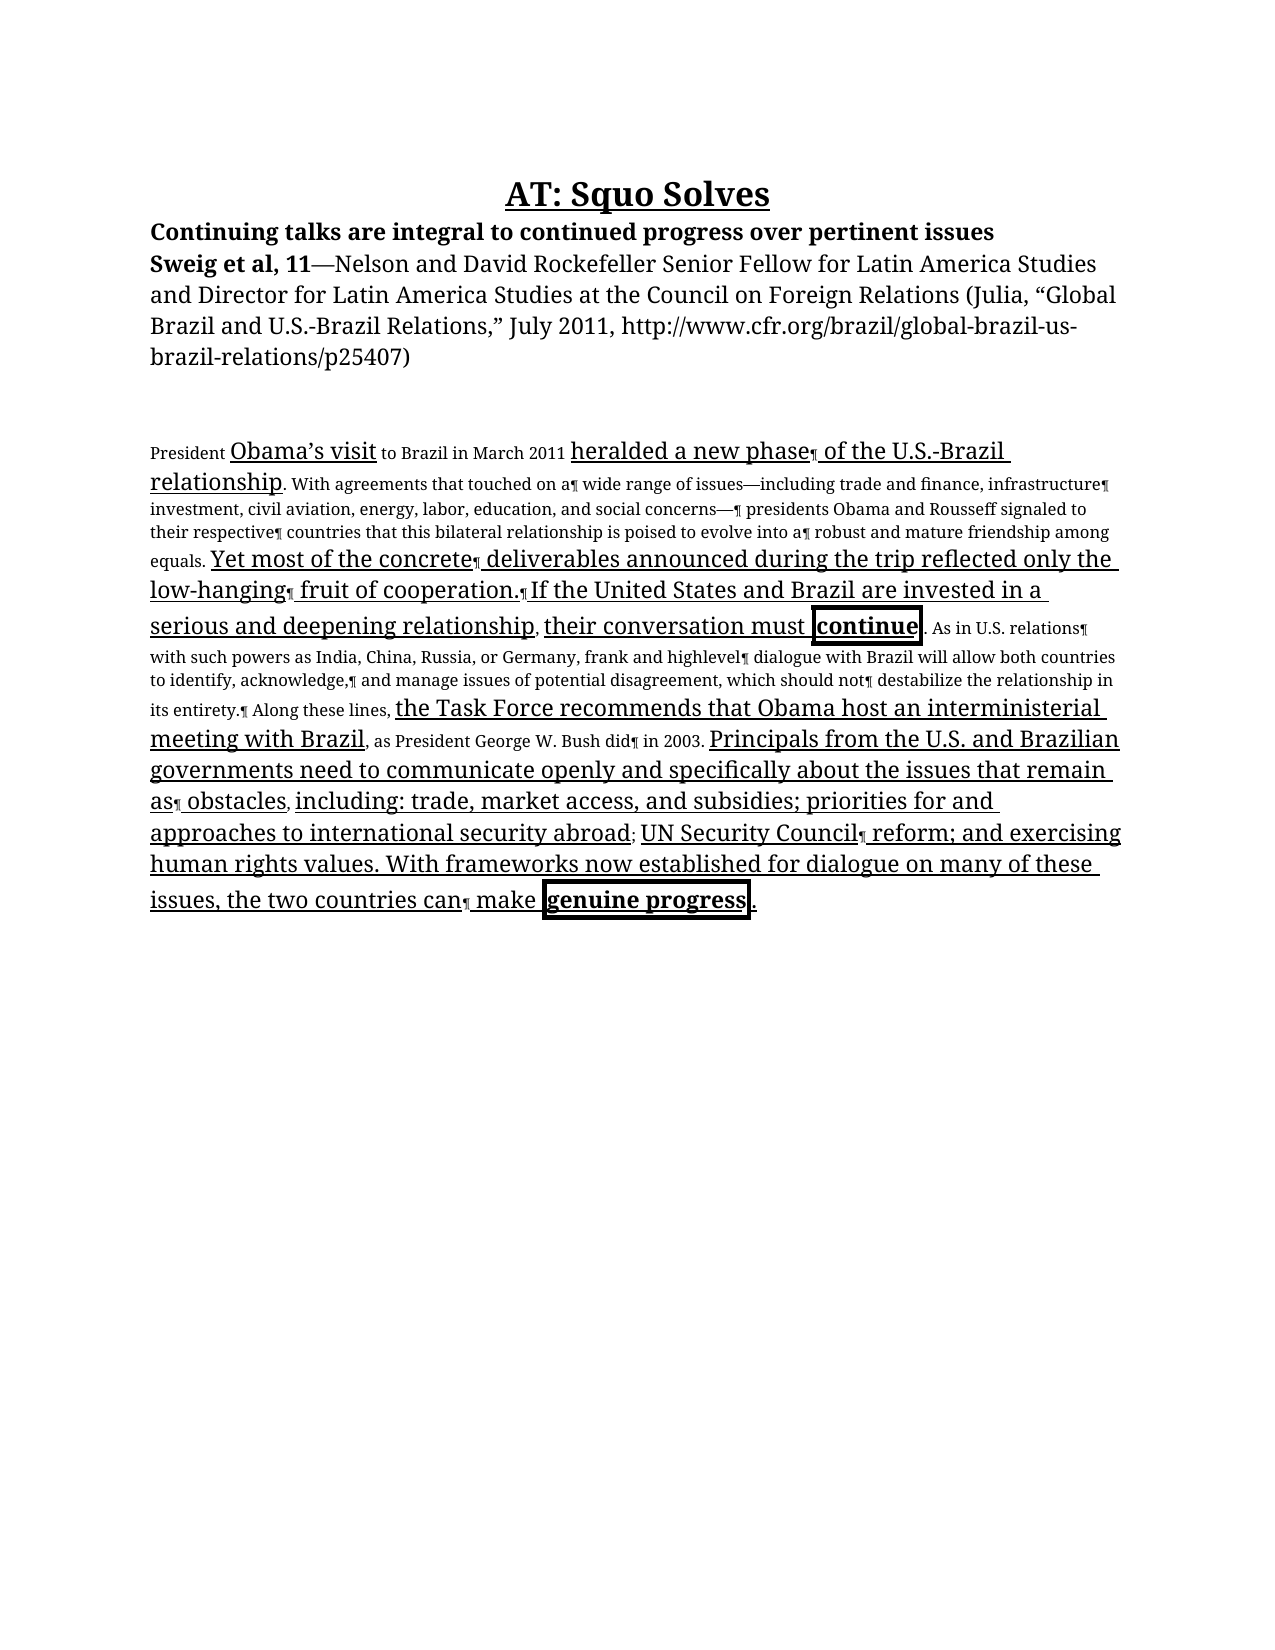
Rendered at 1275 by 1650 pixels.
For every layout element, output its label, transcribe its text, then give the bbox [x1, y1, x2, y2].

text Sweig et al, 11—Nelson and David Rockefeller Senior Fellow for Latin America Studies and Director for Latin America Studies at the Council on Foreign Relations (Julia, “Global Brazil and U.S.-Brazil Relations,” July 2011, http://www.cfr.org/brazil/global-brazil-us-brazil-relations/p25407) [150, 247, 1125, 372]
text President Obama’s visit to Brazil in March 2011 heralded a new phase¶ of the U.S.-Brazil relationship. With agreements that touched on a¶ wide range of issues—including trade and finance, infrastructure¶ investment, civil aviation, energy, labor, education, and social concerns—¶ presidents Obama and Rousseff signaled to their respective¶ countries that this bilateral relationship is poised to evolve into a¶ robust and mature friendship among equals. Yet most of the concrete¶ deliverables announced during the trip reflected only the low-hanging¶ fruit of cooperation.¶ If the United States and Brazil are invested in a serious and deepening relationship, their conversation must continue. As in U.S. relations¶ with such powers as India, China, Russia, or Germany, frank and highlevel¶ dialogue with Brazil will allow both countries to identify, acknowledge,¶ and manage issues of potential disagreement, which should not¶ destabilize the relationship in its entirety.¶ Along these lines, the Task Force recommends that Obama host an interministerial meeting with Brazil, as President George W. Bush did¶ in 2003. Principals from the U.S. and Brazilian governments need to communicate openly and specifically about the issues that remain as¶ obstacles, including: trade, market access, and subsidies; priorities for and approaches to international security abroad; UN Security Council¶ reform; and exercising human rights values. With frameworks now established for dialogue on many of these issues, the two countries can¶ make genuine progress. [150, 435, 1125, 919]
text Continuing talks are integral to continued progress over pertinent issues [150, 216, 1125, 247]
subtitle AT: Squo Solves [150, 171, 1125, 216]
